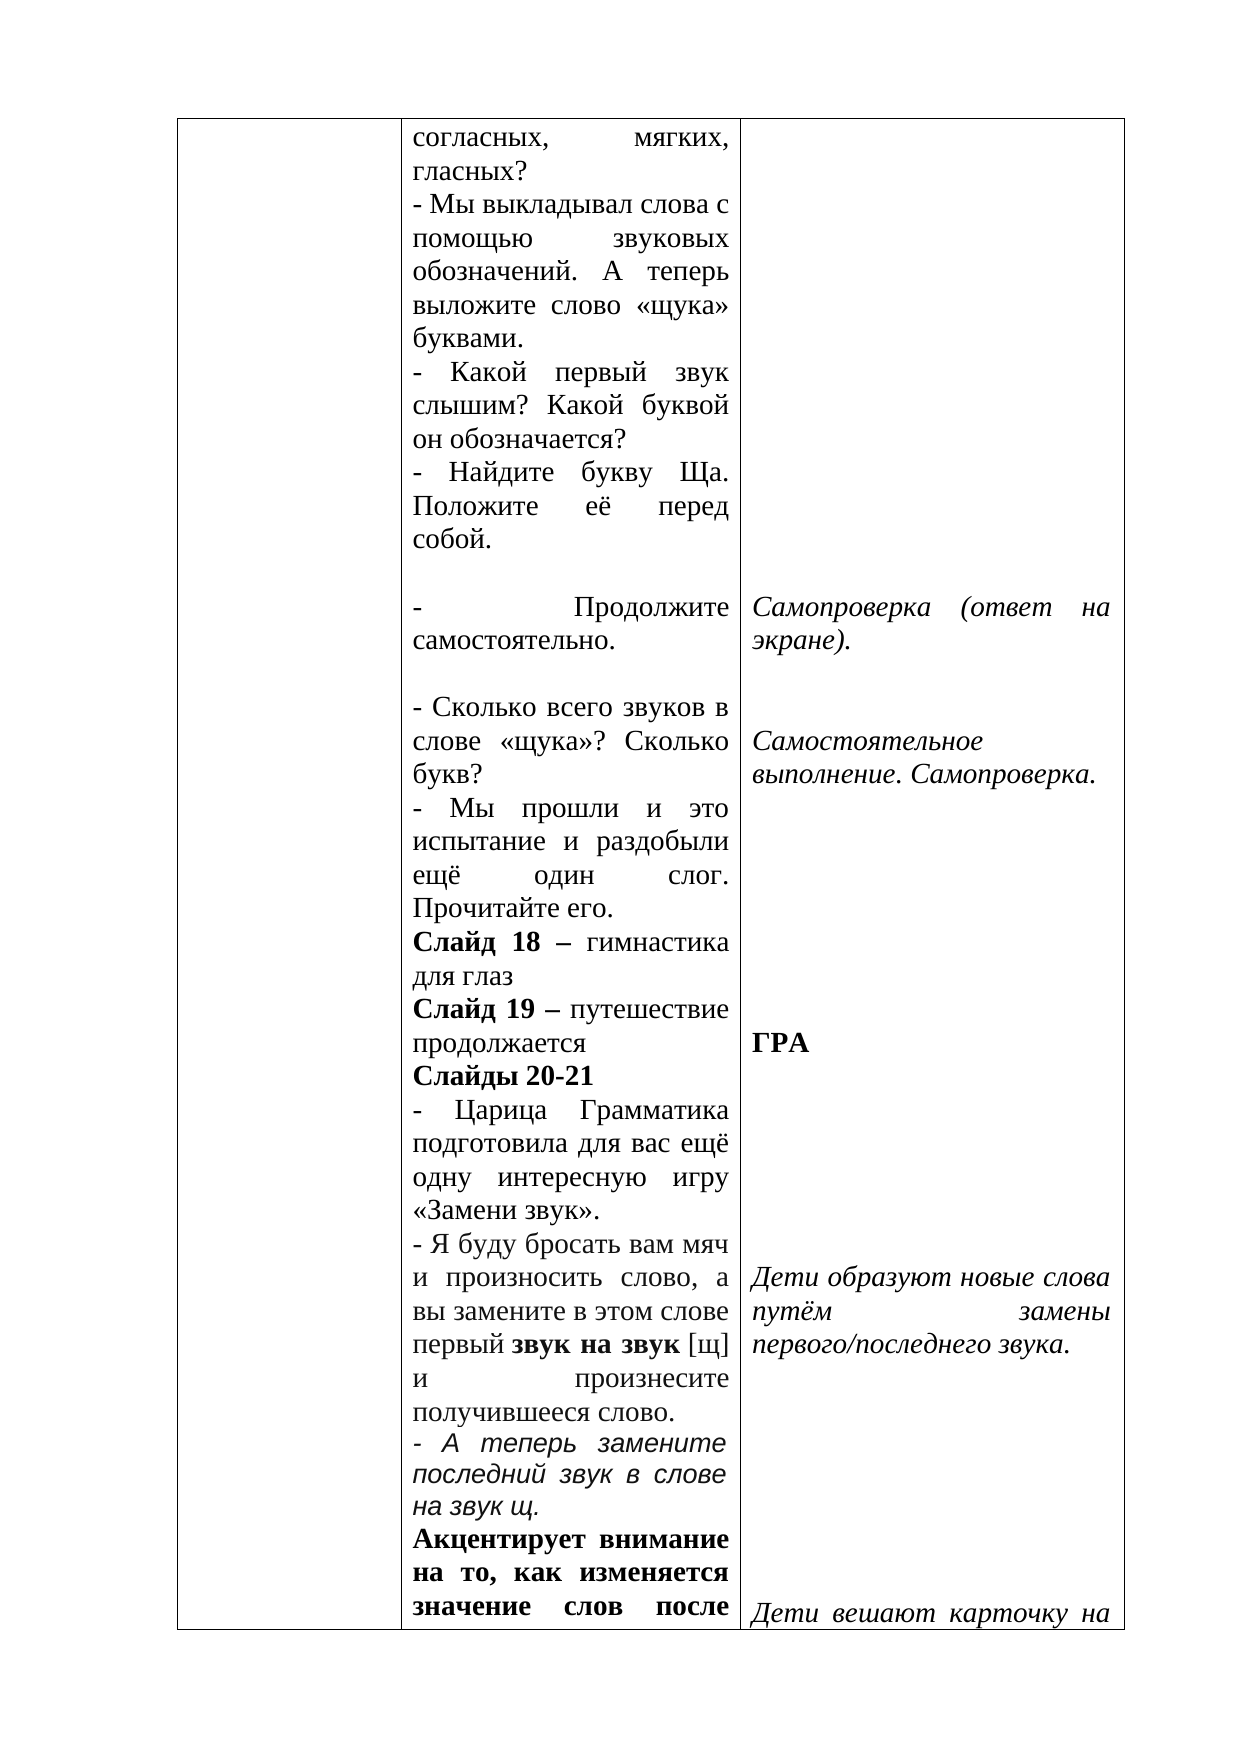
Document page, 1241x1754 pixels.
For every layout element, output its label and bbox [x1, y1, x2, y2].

table_cell [178, 119, 401, 1628]
table_cell [402, 119, 740, 1628]
table_cell [741, 119, 1124, 1628]
